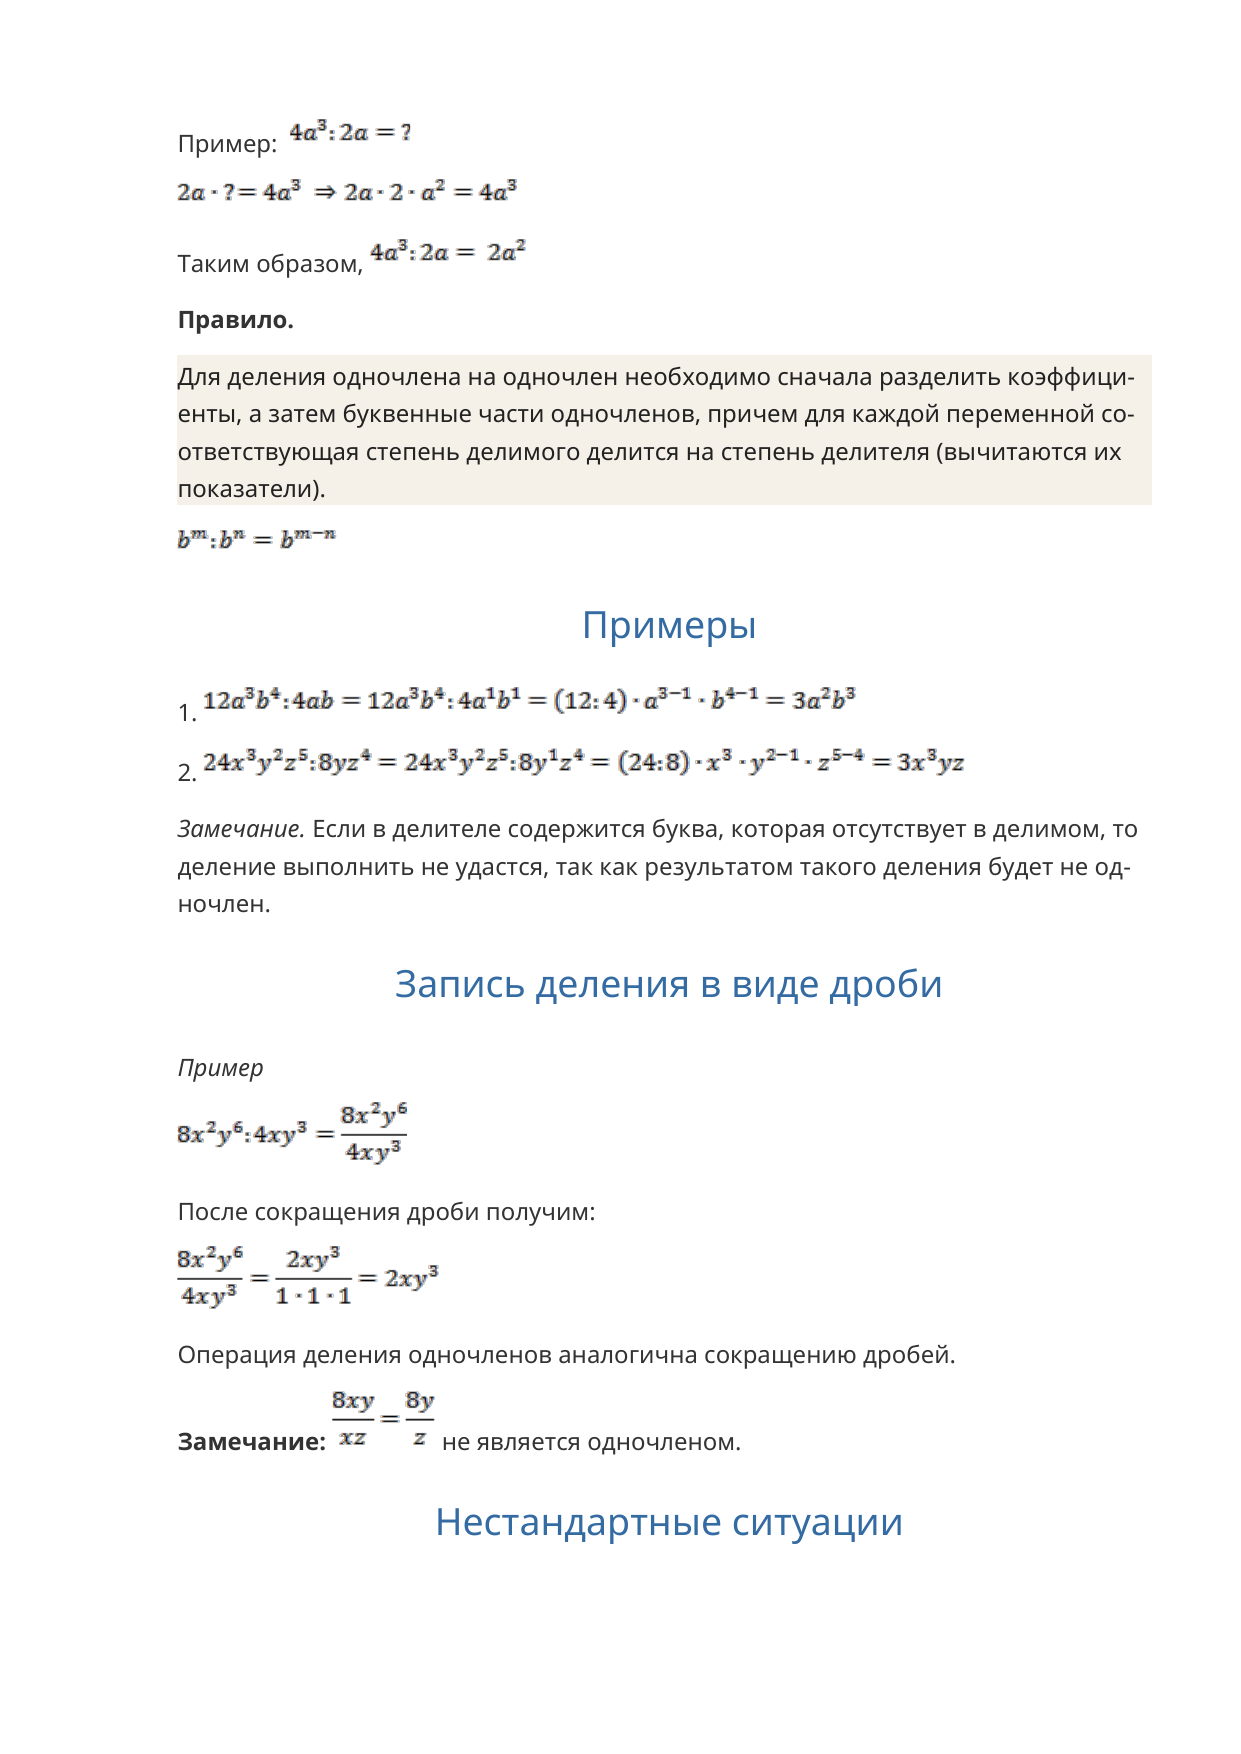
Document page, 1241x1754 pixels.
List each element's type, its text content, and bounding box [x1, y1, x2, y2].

picture [289, 118, 411, 153]
text Нестандартные ситуации [177, 1495, 1152, 1546]
text Для деления одночлена на одночлен необходимо сначала разделить коэффициенты, а затем буквенные части одночленов, причем для каждой переменной соответствующая степень делимого делится на степень делителя (вычитаются их показатели). [177, 355, 1152, 505]
text Замечание. Если в делителе содержится буква, которая отсутствует в делимом, то деление выполнить не удастся, так как результатом такого деления будет не одночлен. [177, 807, 1152, 920]
picture [370, 238, 527, 273]
text Правило. [177, 298, 1152, 336]
picture [177, 526, 337, 561]
text Пример [177, 1046, 1152, 1083]
text Таким образом, [177, 238, 1152, 280]
picture [177, 1245, 440, 1315]
picture [203, 747, 965, 782]
text После сокращения дроби получим: [177, 1189, 1152, 1227]
text Примеры [177, 598, 1152, 649]
text Запись деления в виде дроби [177, 957, 1152, 1008]
picture [177, 1102, 407, 1171]
text Пример: [177, 118, 1152, 159]
text Замечание: не является одночленом. [177, 1389, 1152, 1457]
text Операция деления одночленов аналогична сокращению дробей. [177, 1333, 1152, 1371]
picture [203, 687, 857, 722]
picture [332, 1389, 436, 1451]
picture [177, 178, 520, 213]
